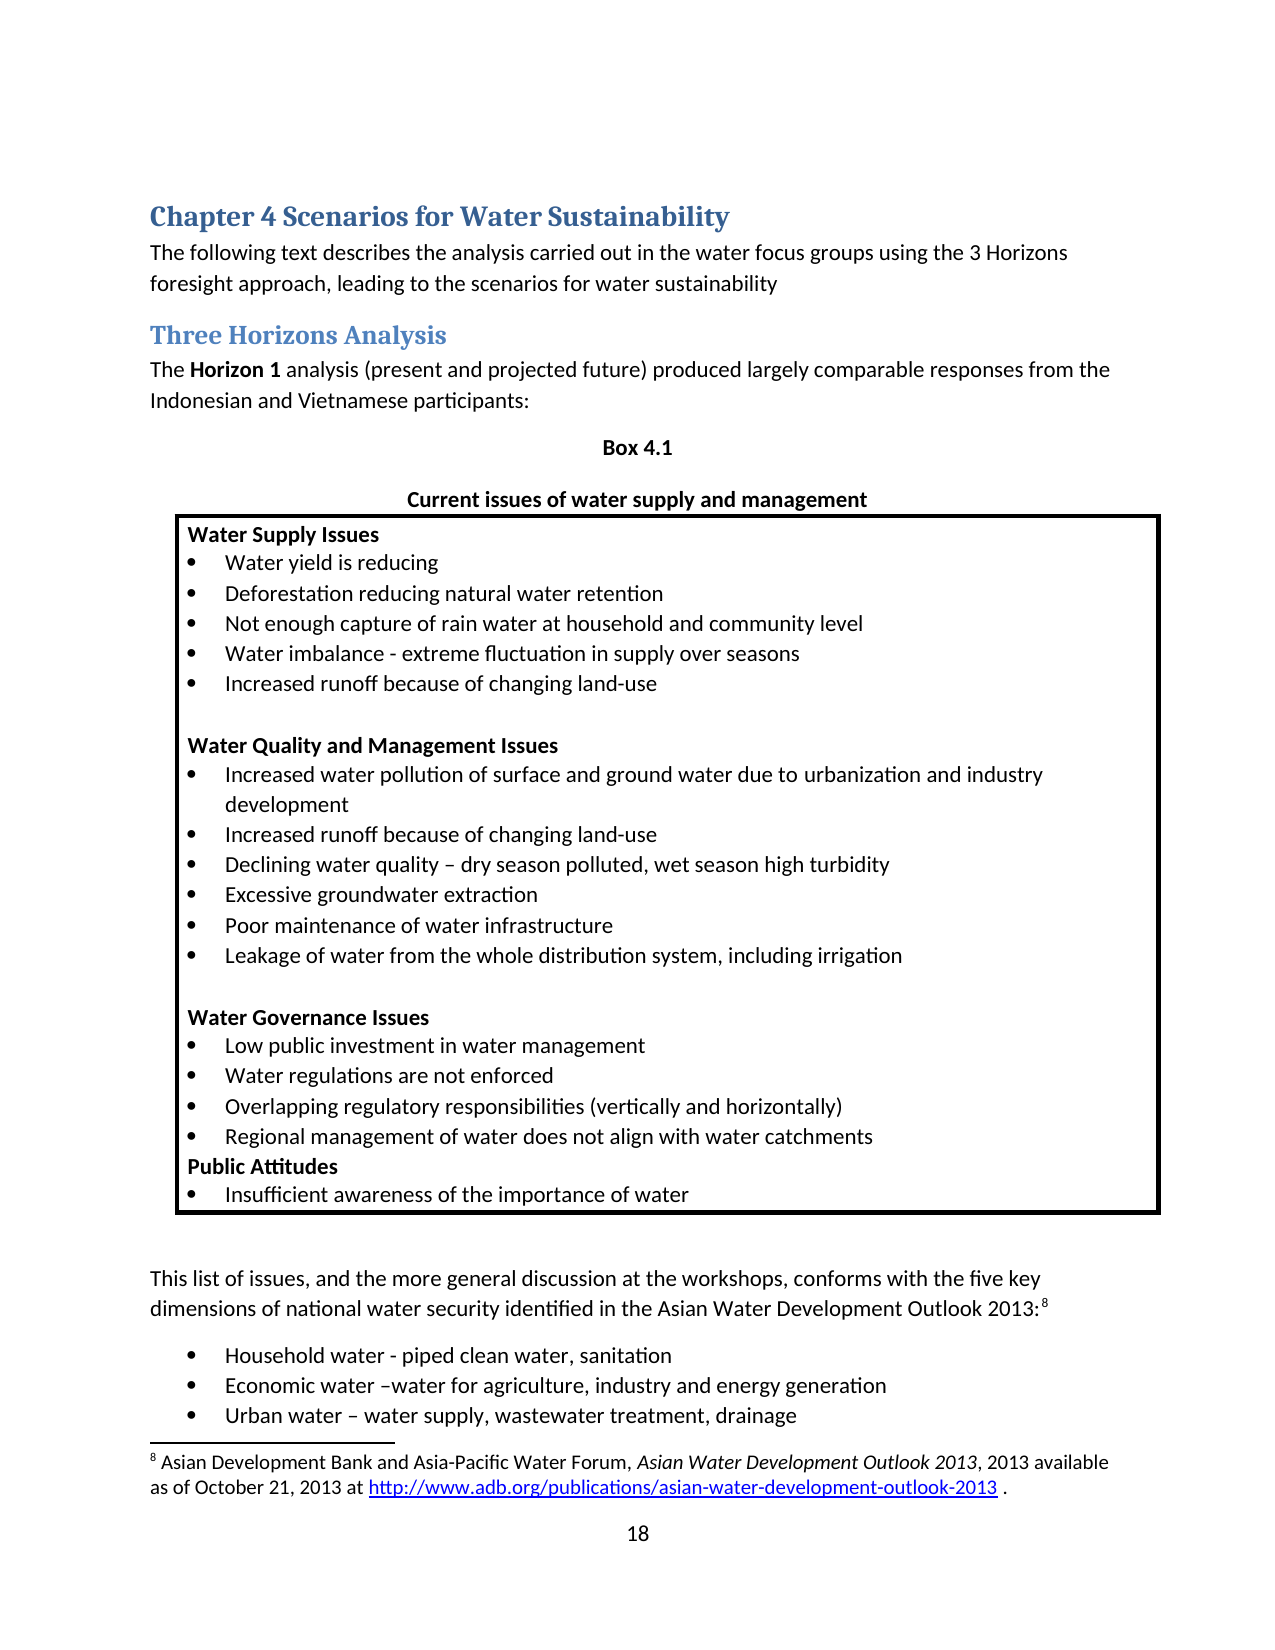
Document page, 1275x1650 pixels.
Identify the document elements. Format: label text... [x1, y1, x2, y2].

list Insufficient awareness of the importance of water [179, 1173, 1156, 1210]
text Box 4.1 [150, 433, 1125, 461]
list Not enough capture of rain water at household and community level [179, 602, 1156, 632]
list Deforestation reducing natural water retention [179, 572, 1156, 602]
list Increased runoff because of changing land-use [179, 662, 1156, 697]
list Increased runoff because of changing land-use [179, 813, 1156, 843]
text The following text describes the analysis carried out in the water focus groups using the 3 Horizons foresight approach, leading to the scenarios for water sustainability [150, 238, 1125, 297]
list Regional management of water does not align with water catchments [179, 1115, 1156, 1145]
list Water yield is reducing [179, 542, 1156, 572]
text This list of issues, and the more general discussion at the workshops, conforms with the five key dimensions of national water security identified in the Asian Water Development Outlook 2013: [150, 1264, 1125, 1322]
text Current issues of water supply and management [150, 486, 1125, 514]
list Urban water – water supply, wastewater treatment, drainage [187, 1402, 1125, 1429]
text Water Quality and Management Issues [179, 725, 1156, 753]
list Declining water quality – dry season polluted, wet season high turbidity [179, 843, 1156, 874]
list Leakage of water from the whole distribution system, including irrigation [179, 934, 1156, 969]
list Low public investment in water management [179, 1024, 1156, 1055]
text Public Attitudes [179, 1145, 1156, 1173]
list Economic water –water for agriculture, industry and energy generation [187, 1371, 1125, 1399]
list Poor maintenance of water infrastructure [179, 904, 1156, 934]
text The Horizon 1 analysis (present and projected future) produced largely comparable responses from the Indonesian and Vietnamese participants: [150, 356, 1125, 414]
list Water regulations are not enforced [179, 1055, 1156, 1085]
list Overlapping regulatory responsibilities (vertically and horizontally) [179, 1085, 1156, 1115]
text Water Supply Issues [179, 518, 1156, 542]
list Increased water pollution of surface and ground water due to urbanization and industry development [179, 753, 1156, 813]
list Excessive groundwater extraction [179, 874, 1156, 904]
text Water Governance Issues [179, 997, 1156, 1024]
list Household water - piped clean water, sanitation [187, 1341, 1125, 1369]
subtitle Chapter 4 Scenarios for Water Sustainability [150, 200, 1125, 233]
list Water imbalance - extreme fluctuation in supply over seasons [179, 632, 1156, 662]
subtitle Three Horizons Analysis [150, 320, 1125, 351]
